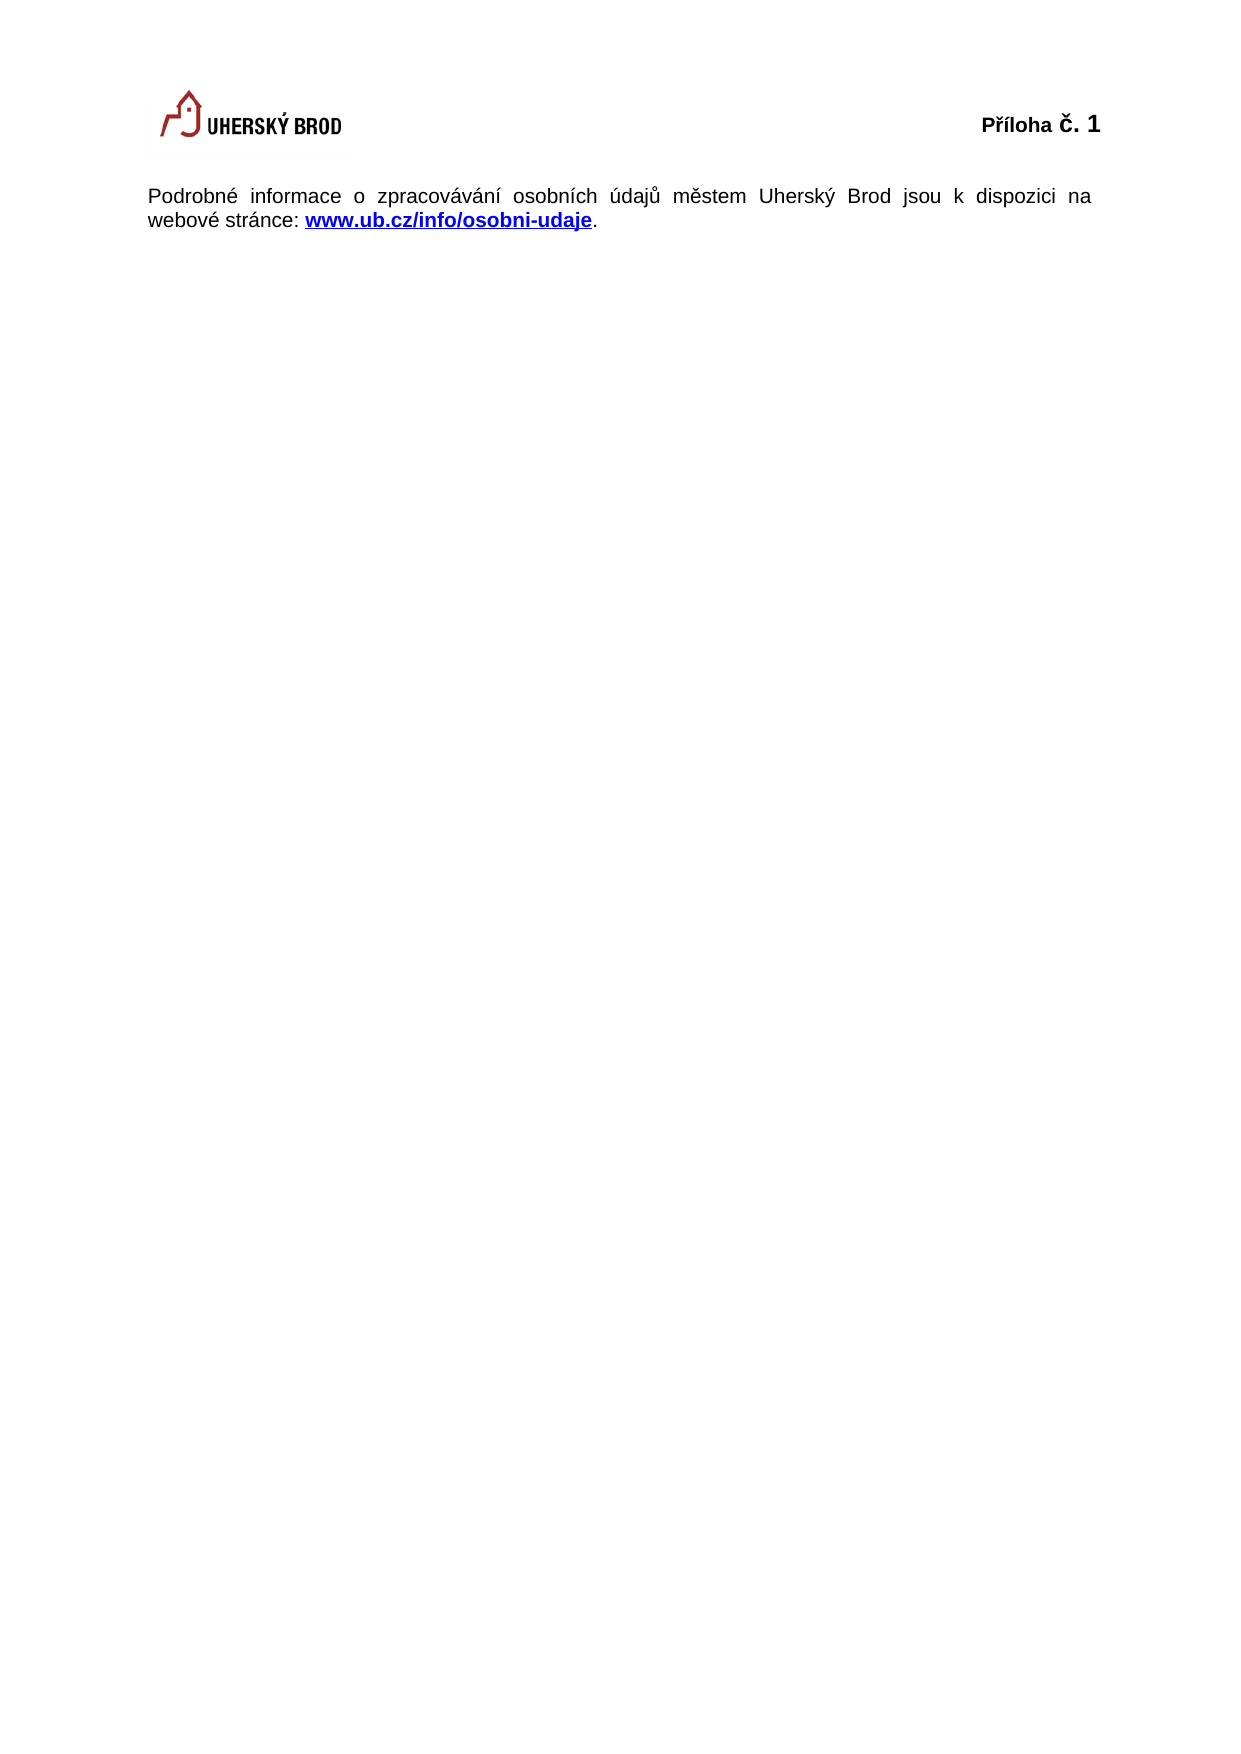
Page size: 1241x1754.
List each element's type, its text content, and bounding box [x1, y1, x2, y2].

picture [147, 73, 354, 155]
text Podrobné informace o zpracovávání osobních údajů městem Uherský Brod jsou k dispozici na webové stránce: www.ub.cz/info/osobni-udaje. [148, 183, 1092, 231]
